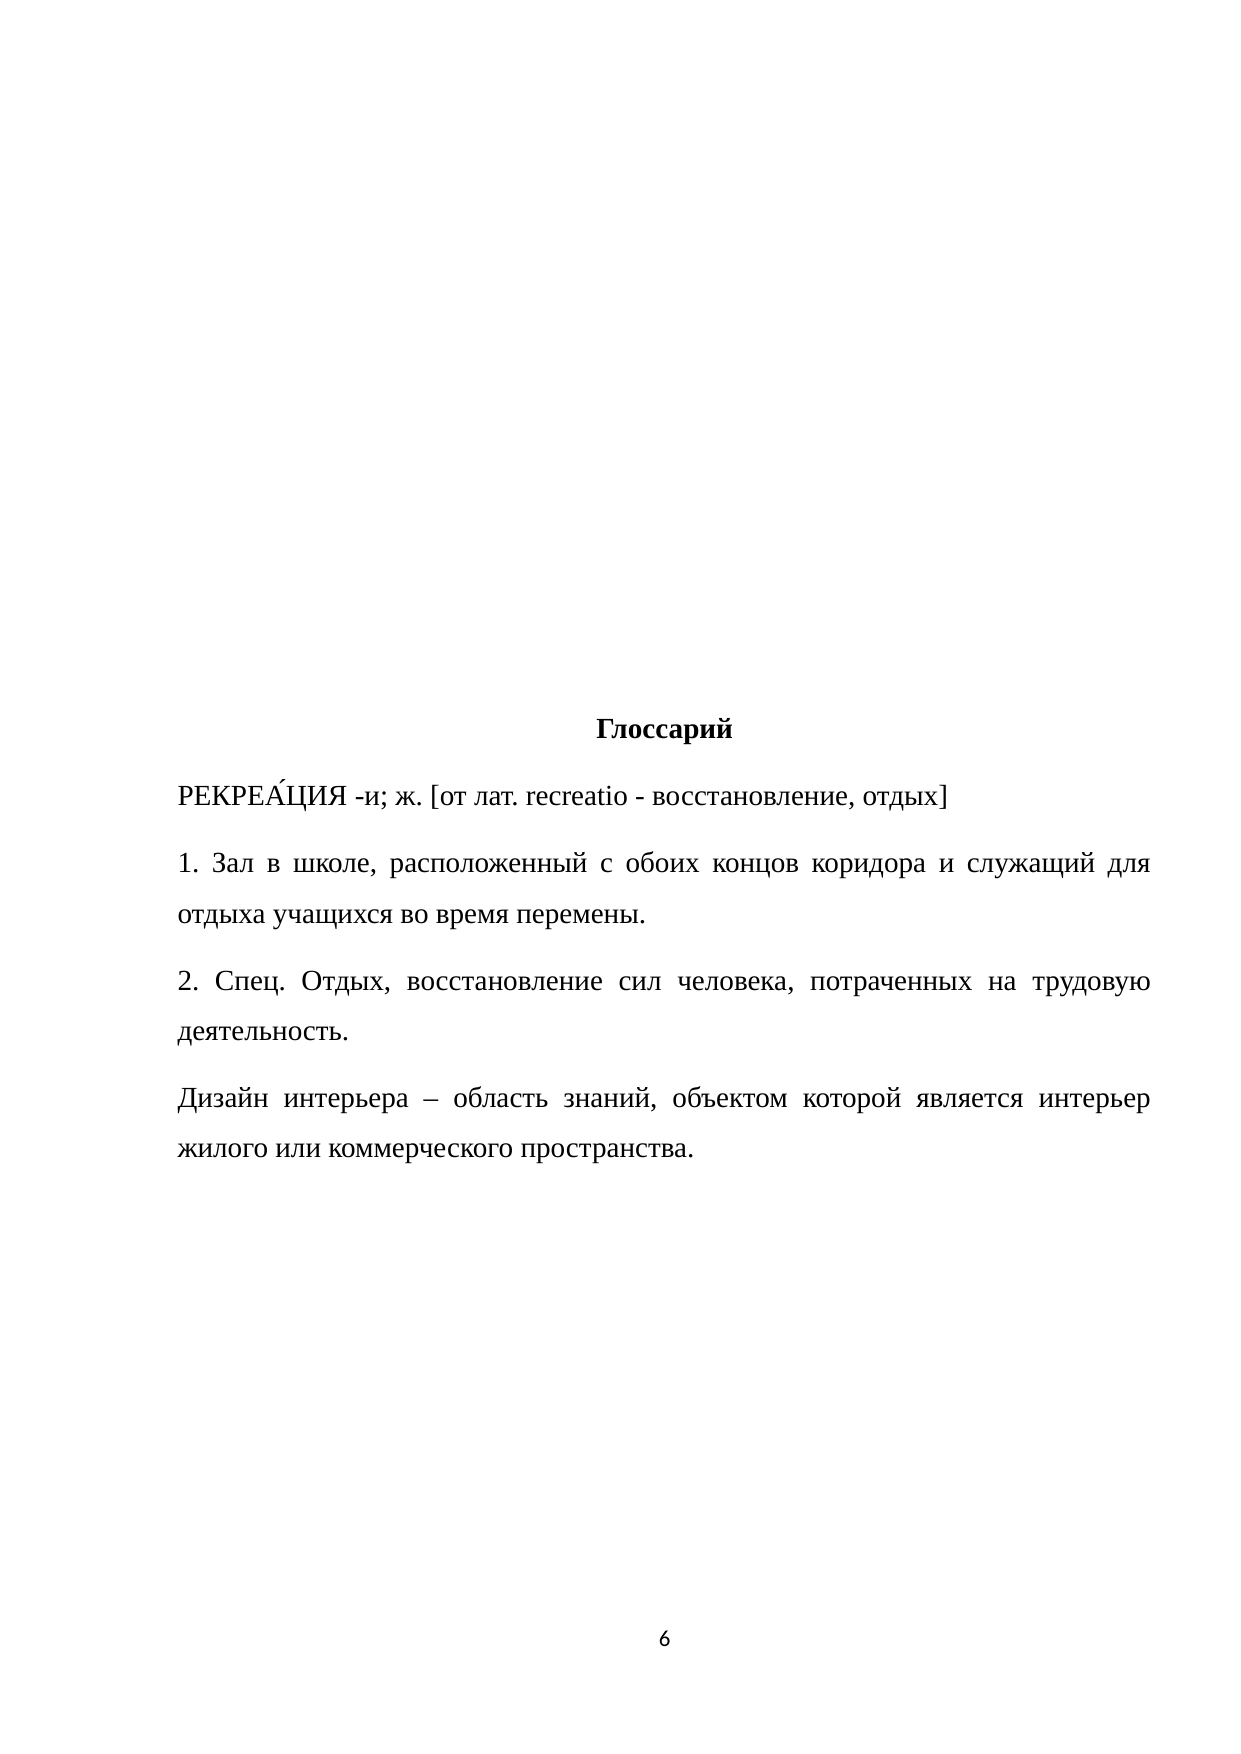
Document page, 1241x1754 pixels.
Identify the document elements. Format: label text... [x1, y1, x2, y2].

text Дизайн интерьера – область знаний, объектом которой является интерьер жилого или коммерческого пространства. [177, 1080, 1152, 1164]
text 1. Зал в школе, расположенный с обоих концов коридора и служащий для отдыха учащихся во время перемены. [177, 845, 1152, 929]
text 2. Спец. Отдых, восстановление сил человека, потраченных на трудовую деятельность. [177, 963, 1152, 1047]
text РЕКРЕА́ЦИЯ -и; ж. [от лат. recreatio - восстановление, отдых] [177, 778, 1152, 812]
text Глоссарий [177, 711, 1152, 745]
